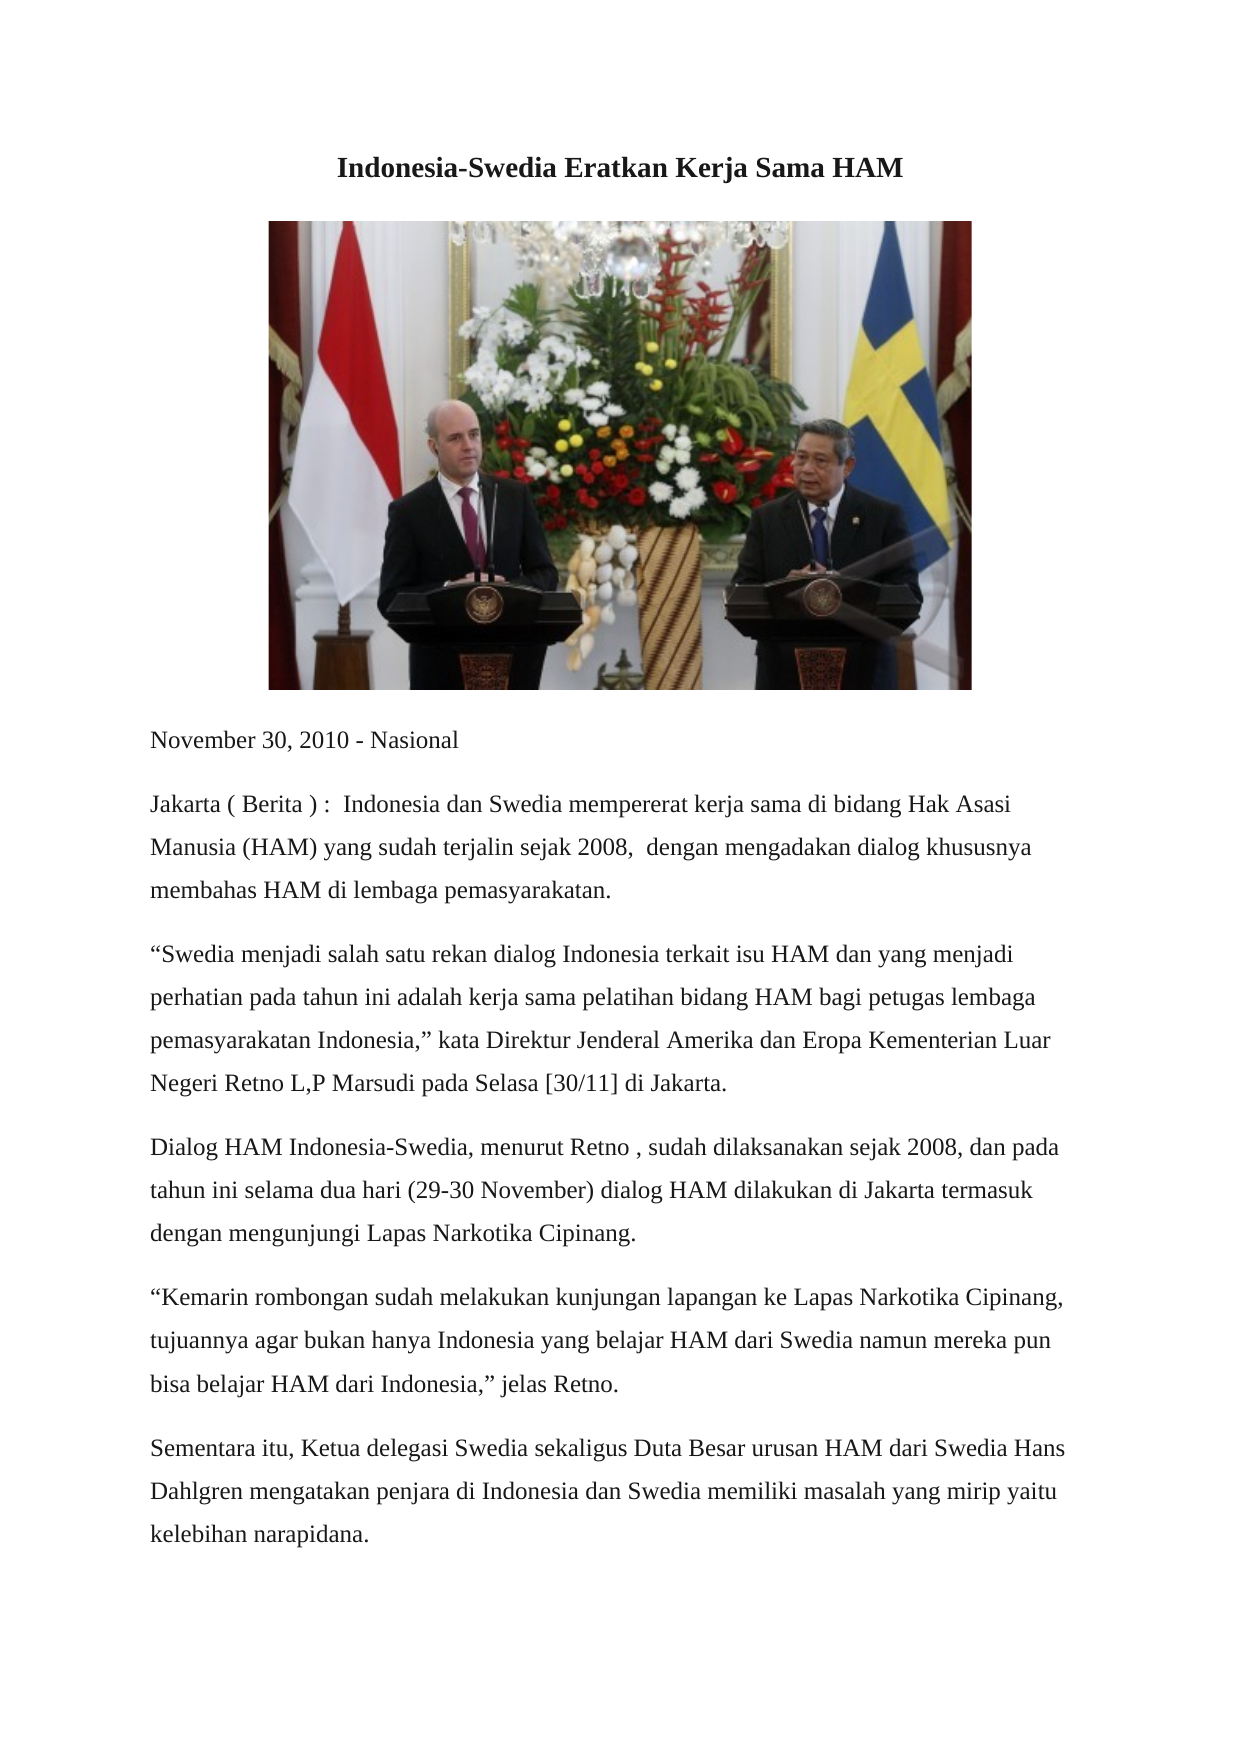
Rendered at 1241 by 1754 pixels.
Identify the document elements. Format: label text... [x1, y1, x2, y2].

text Indonesia-Swedia Eratkan Kerja Sama HAM [150, 150, 1090, 183]
text “Kemarin rombongan sudah melakukan kunjungan lapangan ke Lapas Narkotika Cipinang, tujuannya agar bukan hanya Indonesia yang belajar HAM dari Swedia namun mereka pun bisa belajar HAM dari Indonesia,” jelas Retno. [150, 1282, 1090, 1397]
text Sementara itu, Ketua delegasi Swedia sekaligus Duta Besar urusan HAM dari Swedia Hans Dahlgren mengatakan penjara di Indonesia dan Swedia memiliki masalah yang mirip yaitu kelebihan narapidana. [150, 1433, 1090, 1548]
text November 30, 2010 - Nasional [150, 725, 1090, 753]
picture [268, 221, 972, 690]
text Dialog HAM Indonesia-Swedia, menurut Retno , sudah dilaksanakan sejak 2008, dan pada tahun ini selama dua hari (29-30 November) dialog HAM dilakukan di Jakarta termasuk dengan mengunjungi Lapas Narkotika Cipinang. [150, 1132, 1090, 1247]
text Jakarta ( Berita ) : Indonesia dan Swedia mempererat kerja sama di bidang Hak Asasi Manusia (HAM) yang sudah terjalin sejak 2008, dengan mengadakan dialog khususnya membahas HAM di lembaga pemasyarakatan. [150, 789, 1090, 904]
text “Swedia menjadi salah satu rekan dialog Indonesia terkait isu HAM dan yang menjadi perhatian pada tahun ini adalah kerja sama pelatihan bidang HAM bagi petugas lembaga pemasyarakatan Indonesia,” kata Direktur Jenderal Amerika dan Eropa Kementerian Luar Negeri Retno L,P Marsudi pada Selasa [30/11] di Jakarta. [150, 939, 1090, 1097]
